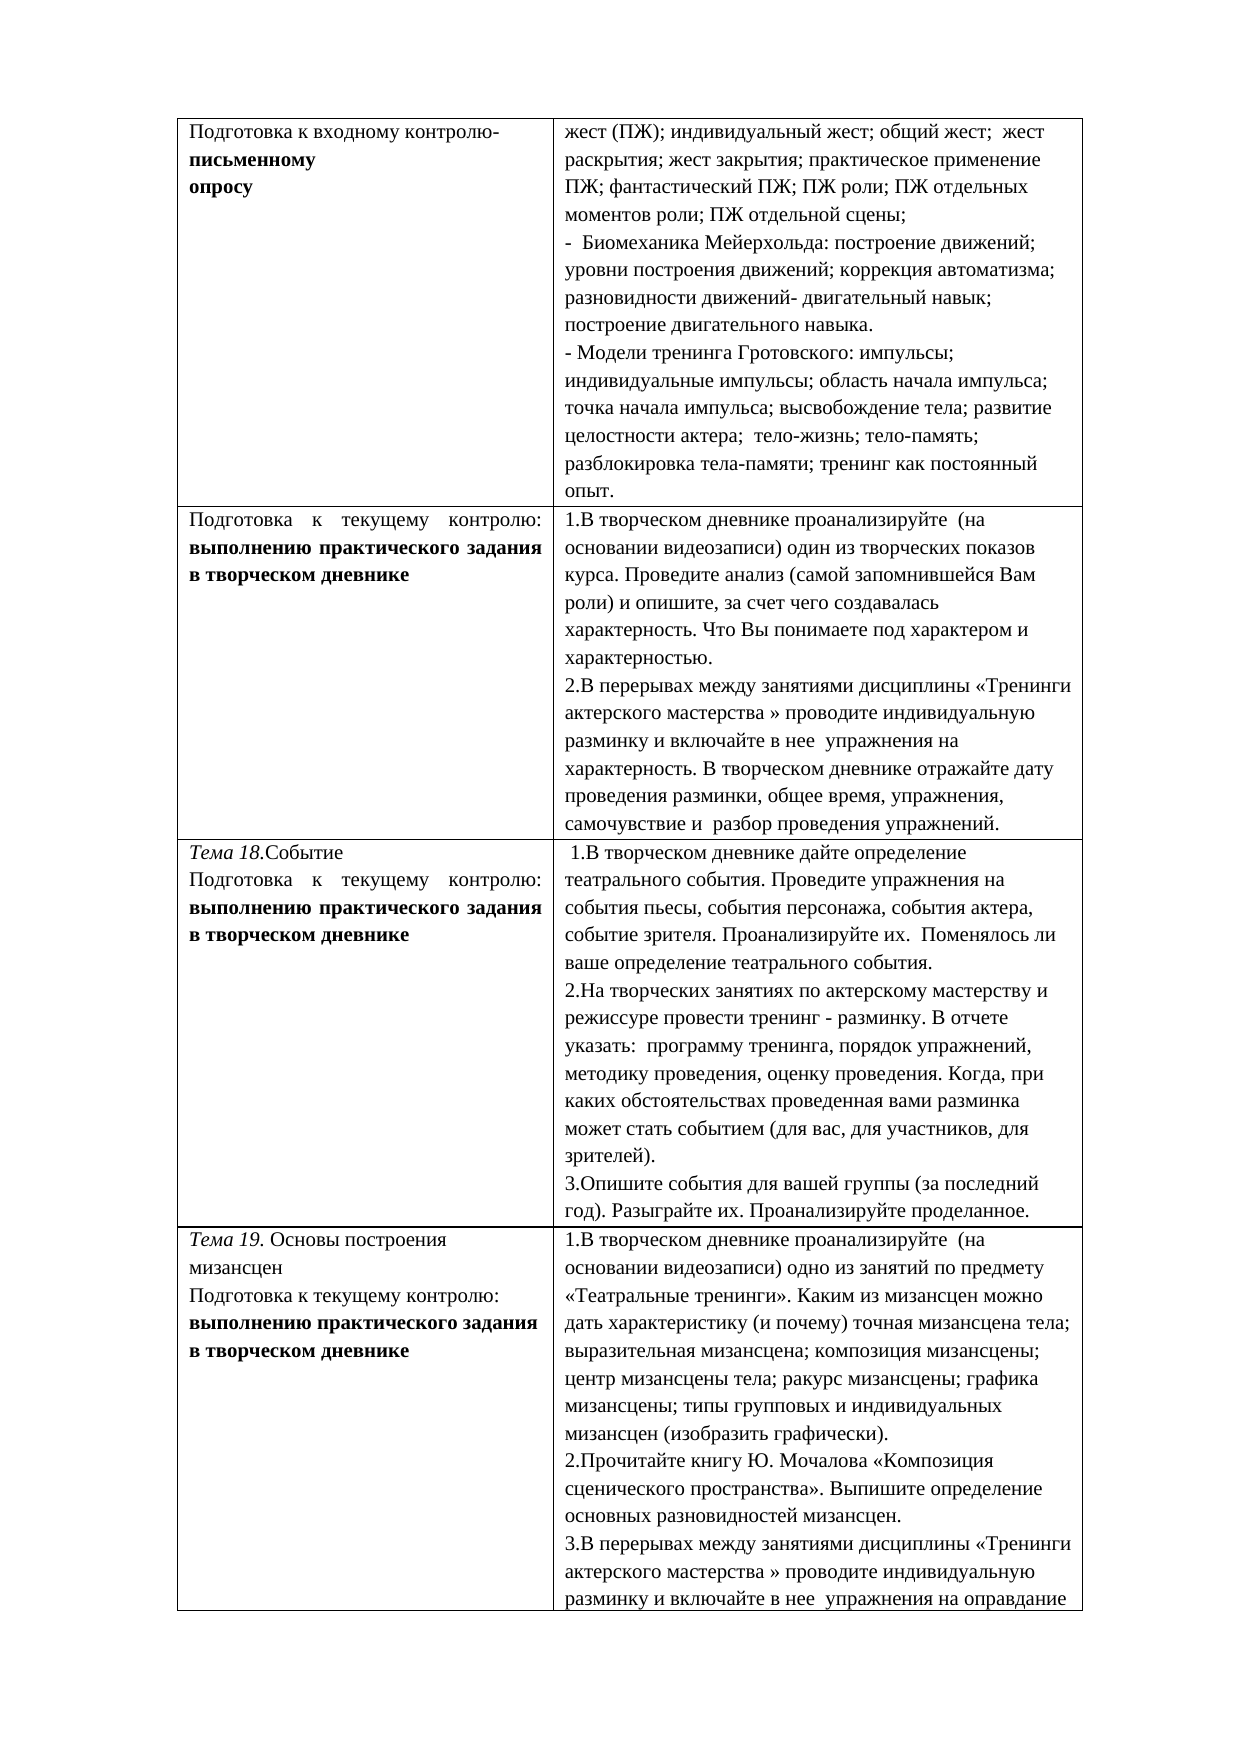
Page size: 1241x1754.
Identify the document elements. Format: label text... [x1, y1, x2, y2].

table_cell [554, 119, 1082, 506]
table_cell 1.В творческом дневнике проанализируйте (на основании видеозаписи) один из творческих показов курса. Проведите анализ (самой запомнившейся Вам роли) и опишите, за счет чего создавалась характерность. Что Вы понимаете под характером и характерностью. 2.В перерывах между занятиями дисциплины «Тренинги актерского мастерства » проводите индивидуальную разминку и включайте в нее упражнения на характерность. В творческом дневнике отражайте дату проведения разминки, общее время, упражнения, самочувствие и разбор проведения упражнений. [554, 507, 1082, 838]
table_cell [554, 1228, 1082, 1610]
table_cell 1.В творческом дневнике дайте определение театрального события. Проведите упражнения на события пьесы, события персонажа, события актера, событие зрителя. Проанализируйте их. Поменялось ли ваше определение театрального события. 2.На творческих занятиях по актерскому мастерству и режиссуре провести тренинг - разминку. В отчете указать: программу тренинга, порядок упражнений, методику проведения, оценку проведения. Когда, при каких обстоятельствах проведенная вами разминка может стать событием (для вас, для участников, для зрителей). 3.Опишите события для вашей группы (за последний год). Разыграйте их. Проанализируйте проделанное. [554, 840, 1082, 1226]
table_cell Подготовка к текущему контролю: выполнению практического задания в творческом дневнике [178, 507, 553, 838]
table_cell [178, 1228, 553, 1610]
table_cell Тема 18.Событие Подготовка к текущему контролю: выполнению практического задания в творческом дневнике [178, 840, 553, 1226]
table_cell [178, 119, 553, 506]
